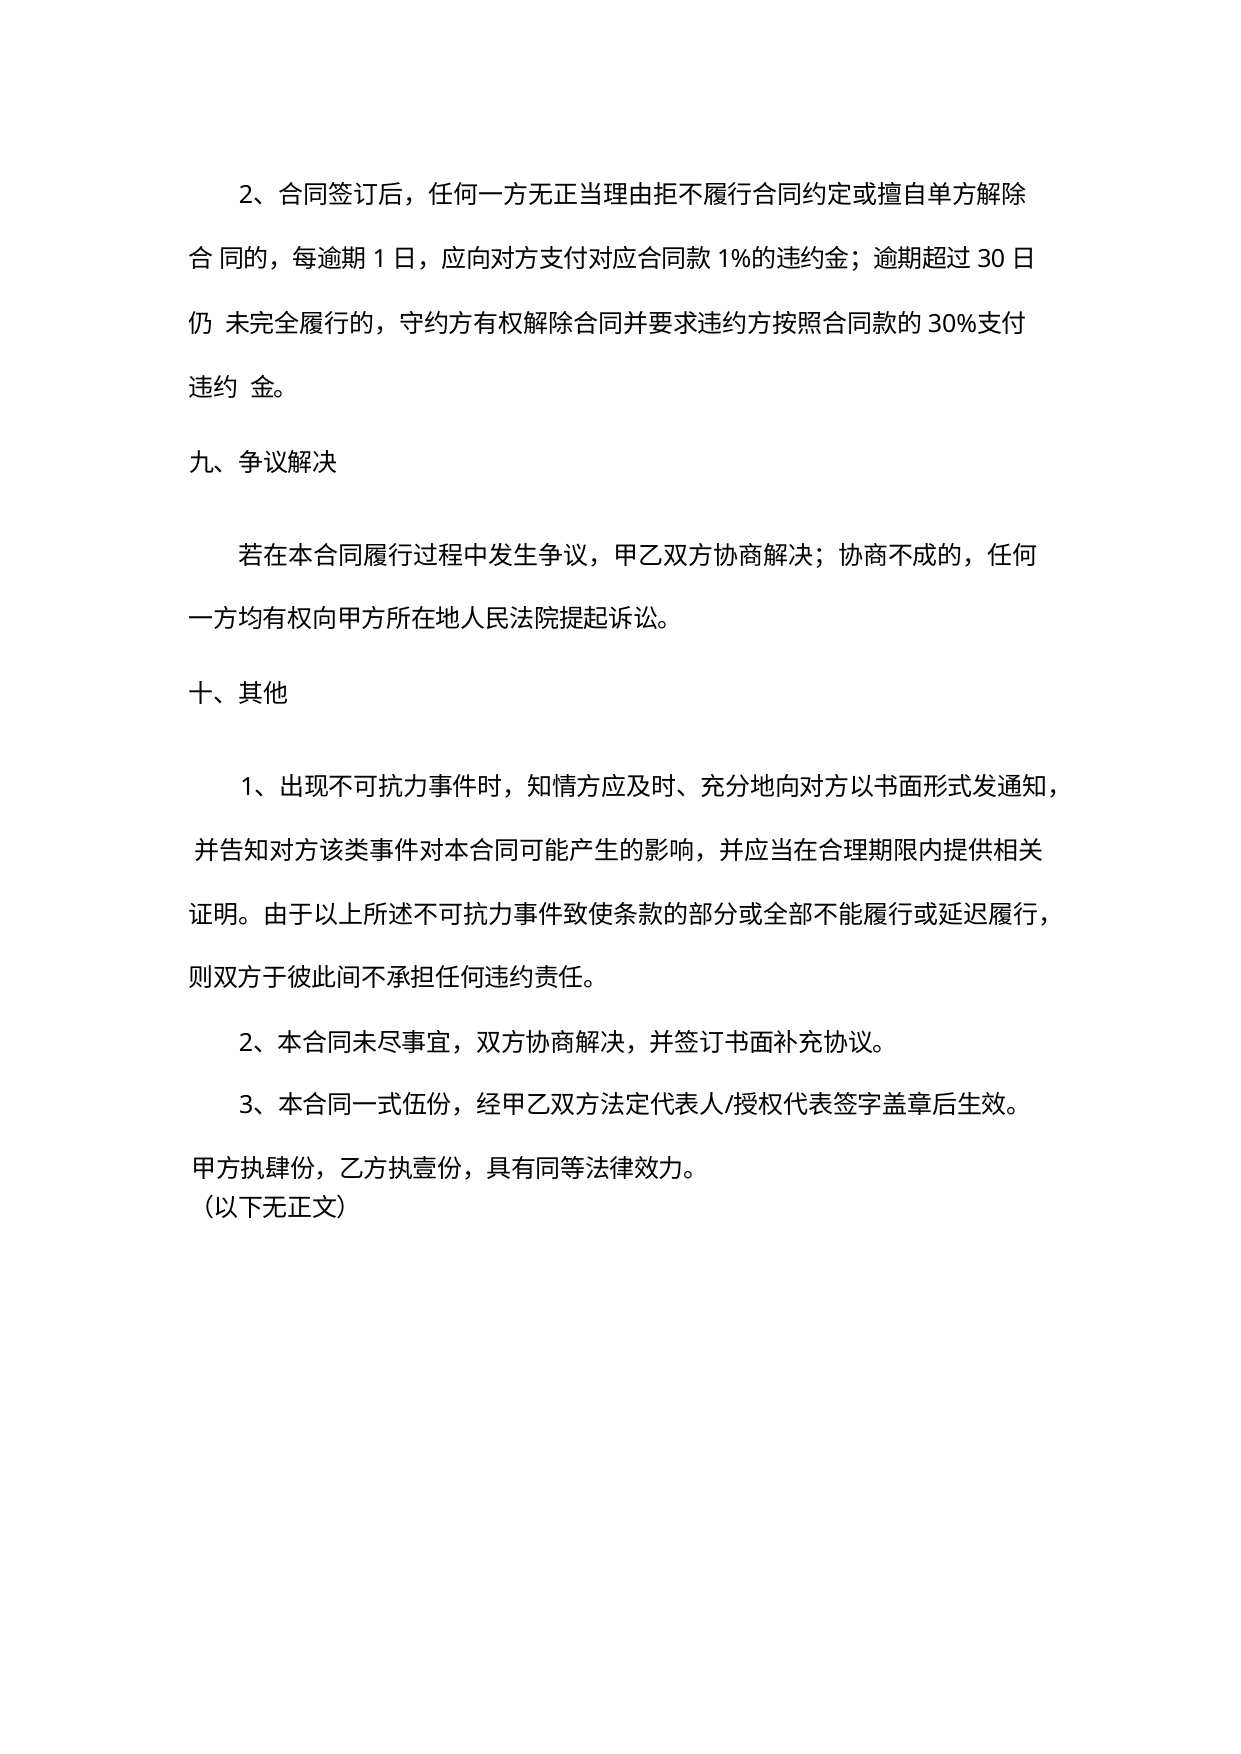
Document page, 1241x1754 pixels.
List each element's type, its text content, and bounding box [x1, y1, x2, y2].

text 甲方执肆份，乙方执壹份，具有同等法律效力。 （以下无正文） [189, 1148, 709, 1224]
text 若在本合同履行过程中发生争议，甲乙双方协商解决；协商不成的，任何 一方均有权向甲方所在地人民法院提起诉讼。 [189, 536, 1038, 635]
text 2、本合同未尽事宜，双方协商解决，并签订书面补充协议。 [239, 1025, 1069, 1058]
text 3、本合同一式伍份，经甲乙双方法定代表人/授权代表签字盖章后生效。 [239, 1087, 1069, 1120]
text 十、其他 [188, 677, 1069, 709]
text 1、出现不可抗力事件时，知情方应及时、充分地向对方以书面形式发通知， 并告知对方该类事件对本合同可能产生的影响，并应当在合理期限内提供相关 证明。由于以上所述不可抗力事件致使条款的部分或全部不能履行或延迟履行， 则双方于彼此间不承担任何违约责任。 [188, 767, 1069, 994]
text 2、合同签订后，任何一方无正当理由拒不履行合同约定或擅自单方解除合 同的，每逾期 1 日，应向对方支付对应合同款 1%的违约金；逾期超过 30 日仍 未完全履行的，守约方有权解除合同并要求违约方按照合同款的 30%支付违约 金。 [188, 175, 1050, 403]
text 九、争议解决 [189, 446, 1069, 478]
